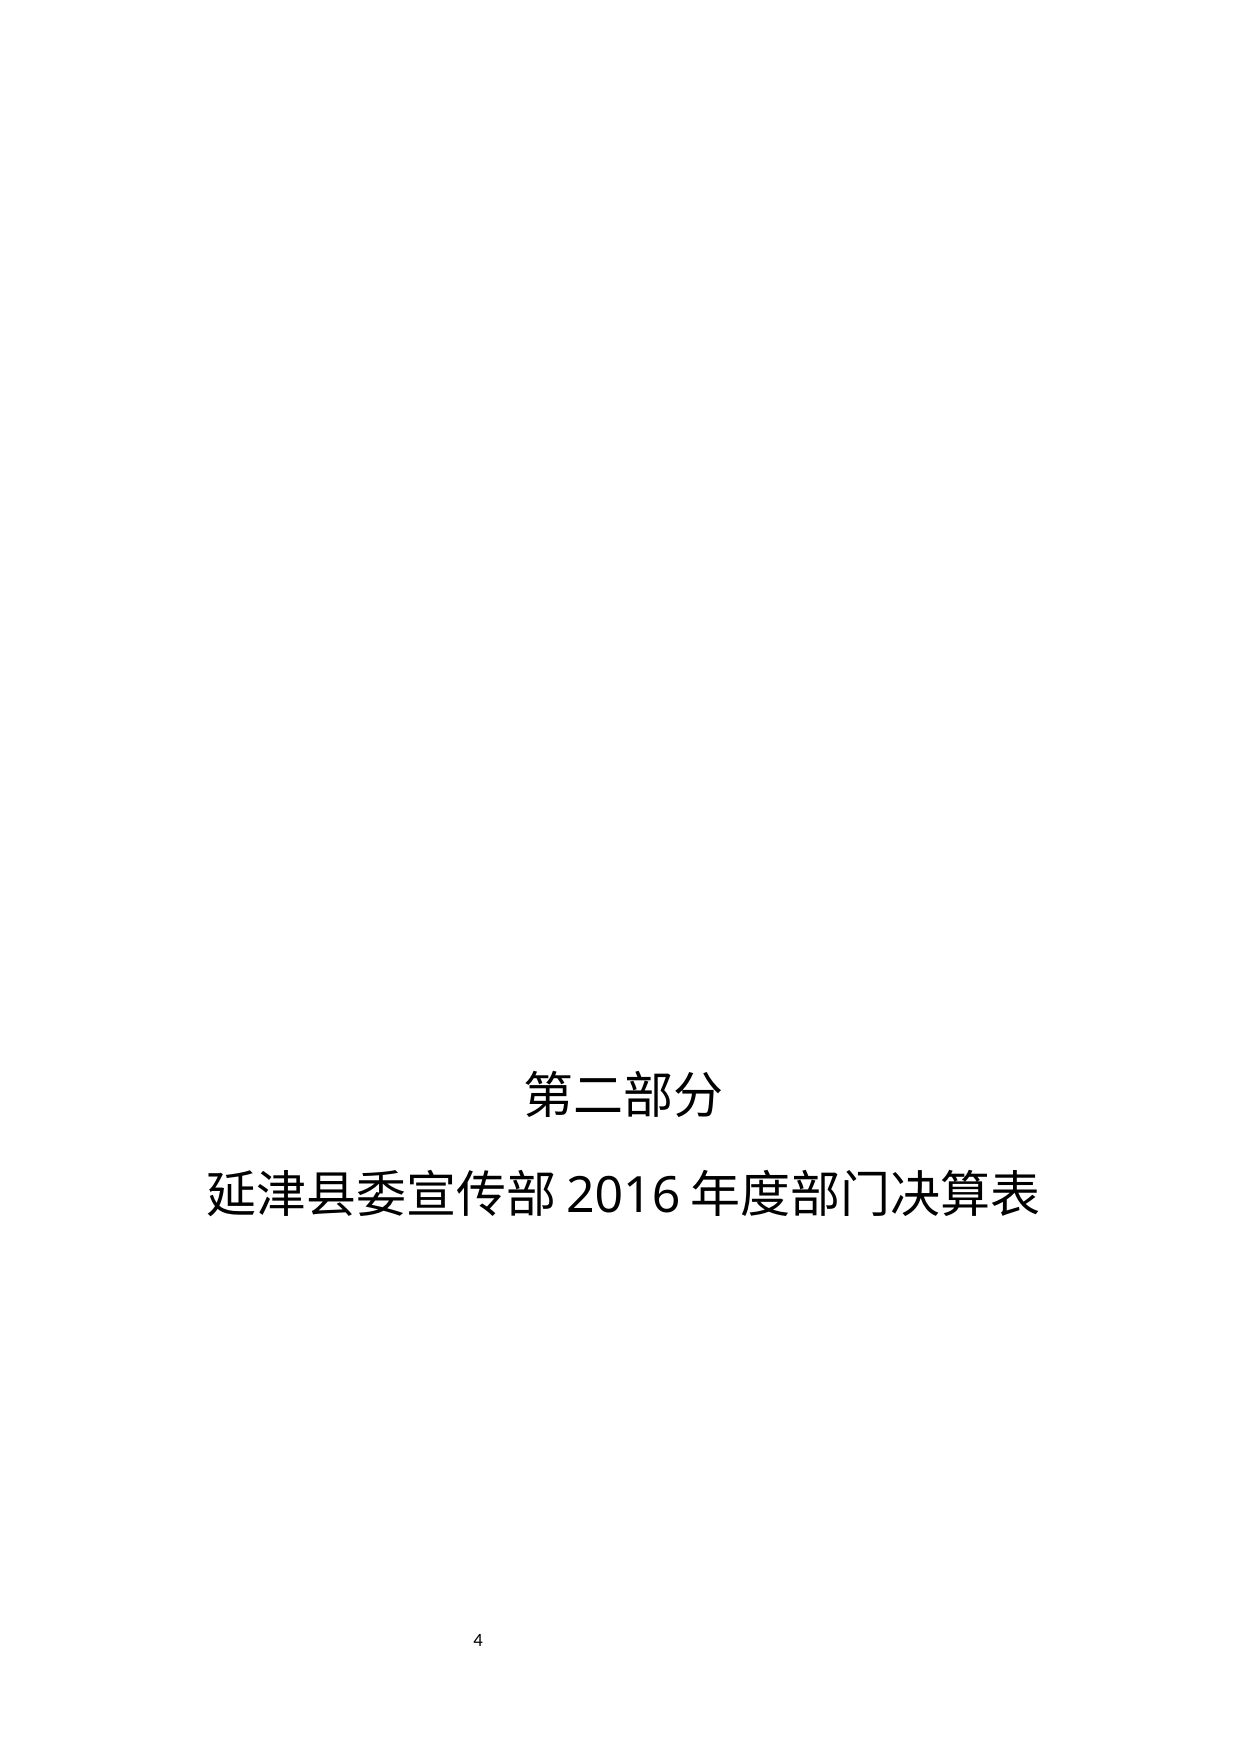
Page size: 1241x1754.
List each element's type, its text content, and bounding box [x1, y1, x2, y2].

text 延津县委宣传部2016年度部门决算表 [165, 1141, 1081, 1240]
text 第二部分 [165, 1042, 1081, 1141]
